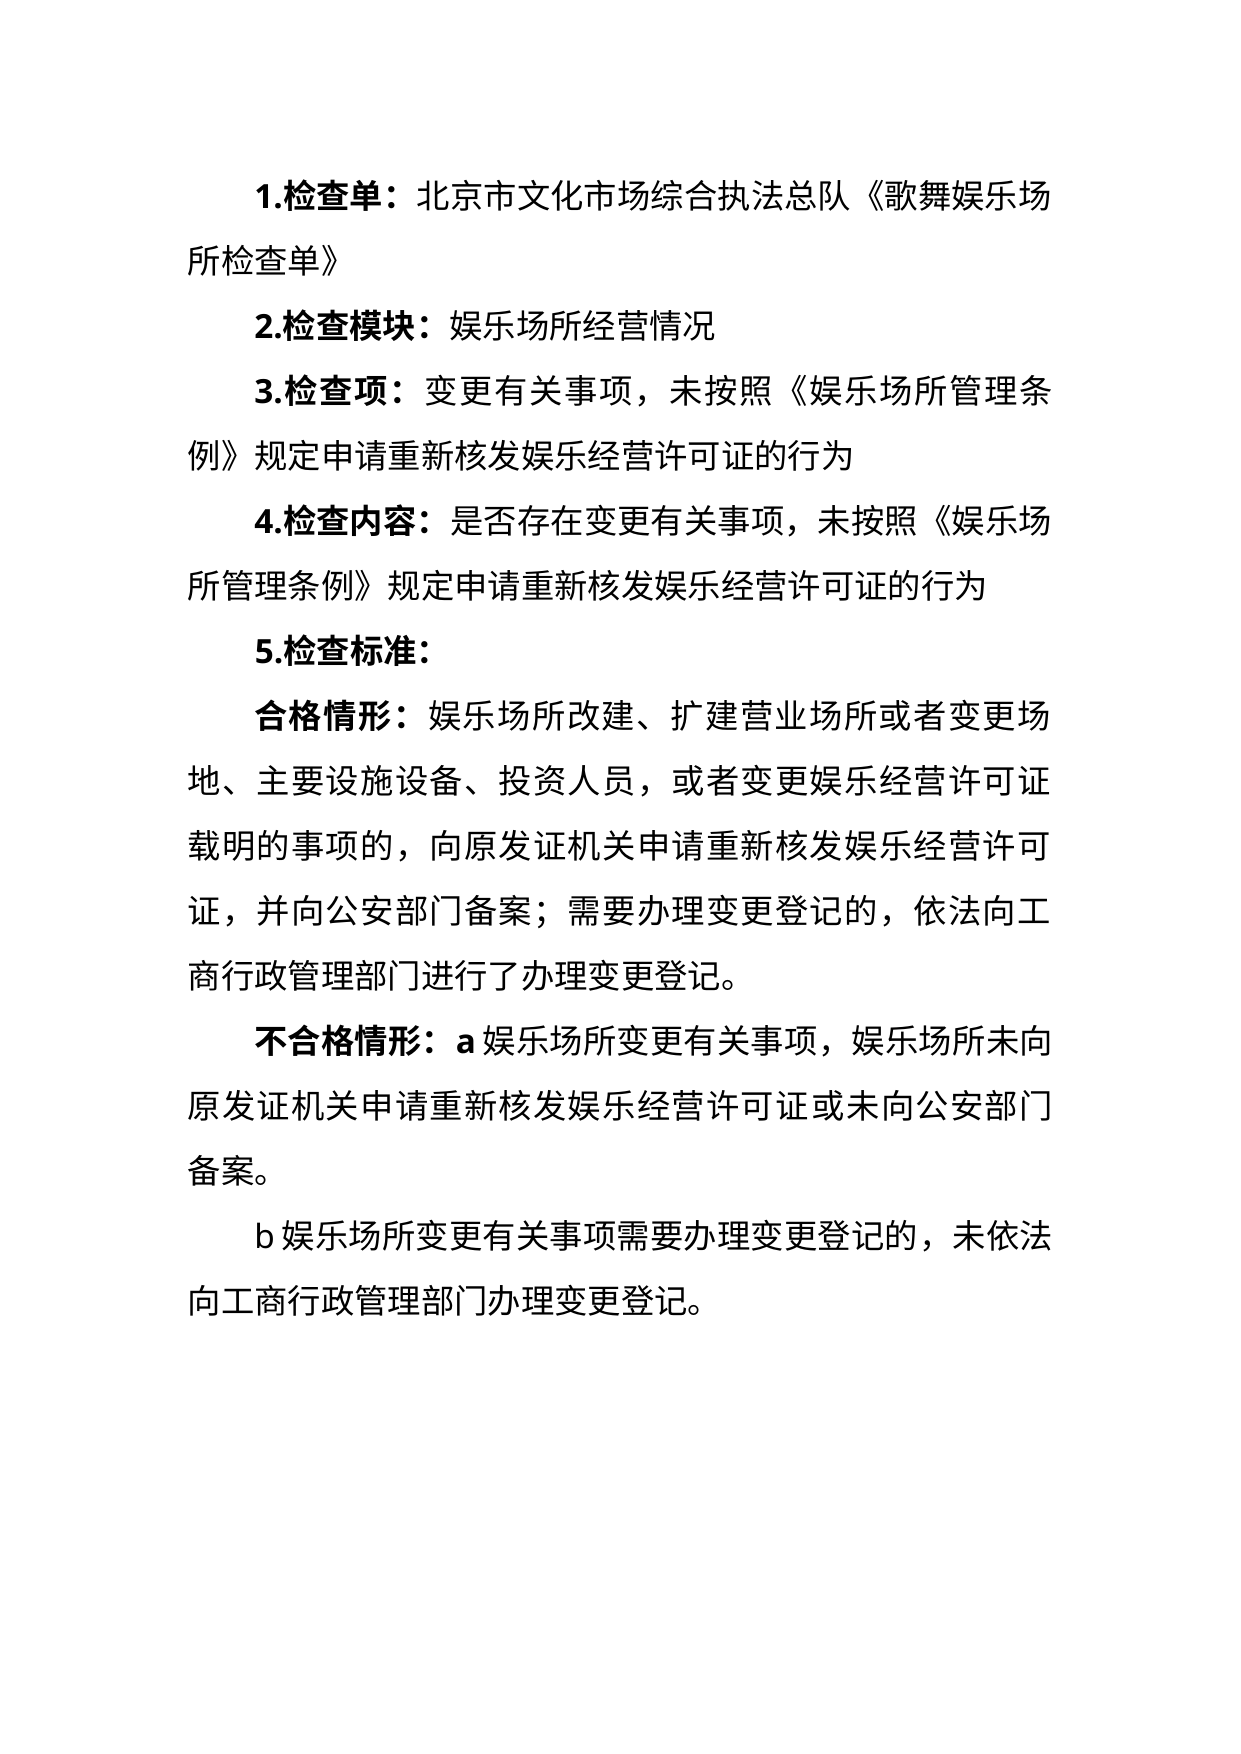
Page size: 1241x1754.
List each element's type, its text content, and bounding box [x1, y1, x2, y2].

text b娱乐场所变更有关事项需要办理变更登记的，未依法向工商行政管理部门办理变更登记。 [187, 1202, 1053, 1332]
text 3.检查项：变更有关事项，未按照《娱乐场所管理条例》规定申请重新核发娱乐经营许可证的行为 [187, 357, 1053, 487]
text 2.检查模块：娱乐场所经营情况 [187, 292, 1053, 357]
text 5.检查标准： [187, 617, 1053, 682]
text 不合格情形：a娱乐场所变更有关事项，娱乐场所未向原发证机关申请重新核发娱乐经营许可证或未向公安部门备案。 [187, 1007, 1053, 1202]
text 合格情形：娱乐场所改建、扩建营业场所或者变更场地、主要设施设备、投资人员，或者变更娱乐经营许可证载明的事项的，向原发证机关申请重新核发娱乐经营许可证，并向公安部门备案；需要办理变更登记的，依法向工商行政管理部门进行了办理变更登记。 [187, 682, 1053, 1007]
text 4.检查内容：是否存在变更有关事项，未按照《娱乐场所管理条例》规定申请重新核发娱乐经营许可证的行为 [187, 487, 1053, 617]
text 1.检查单：北京市文化市场综合执法总队《歌舞娱乐场所检查单》 [187, 162, 1053, 292]
